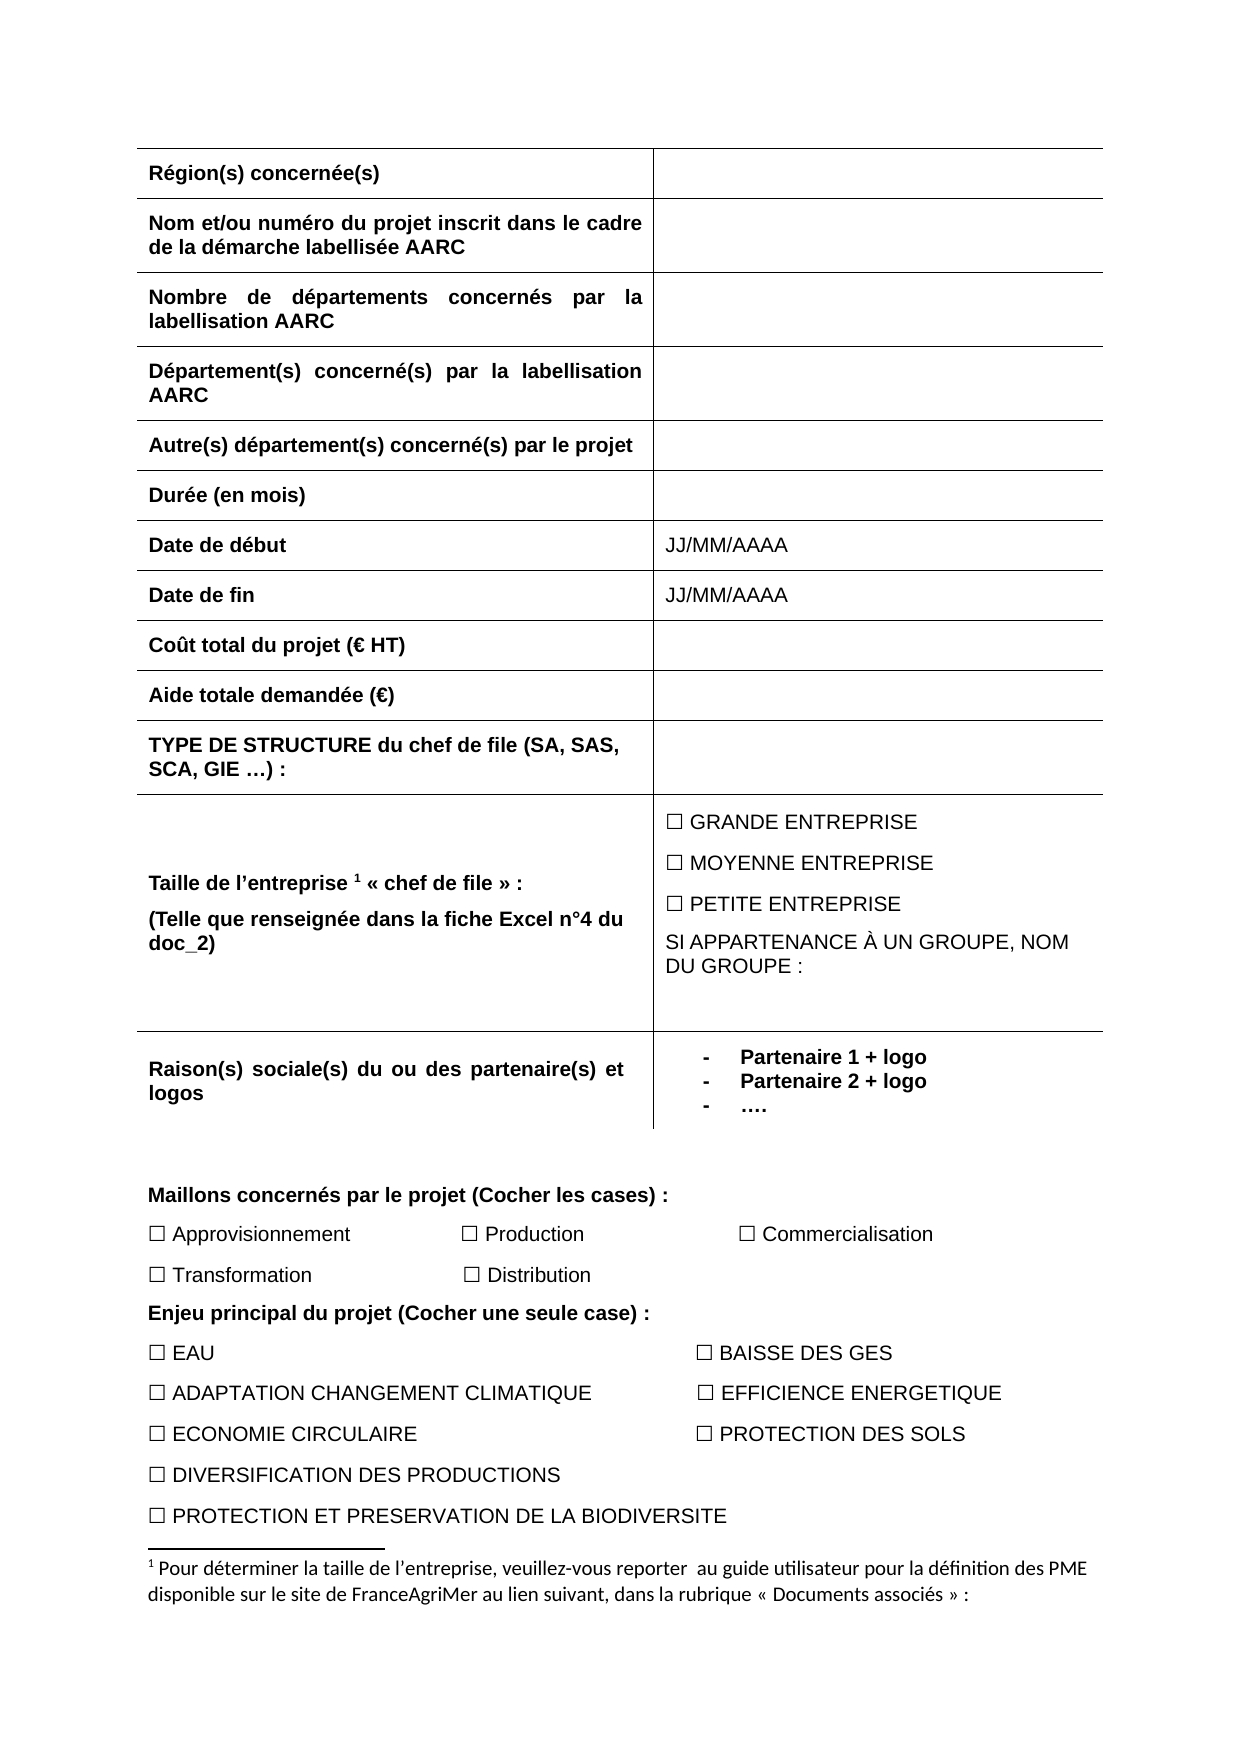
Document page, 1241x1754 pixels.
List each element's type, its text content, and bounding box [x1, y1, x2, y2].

table_cell [654, 273, 1103, 346]
text EAU BAISSE DES GES [148, 1338, 1223, 1366]
table_cell Partenaire 1 + logo Partenaire 2 + logo …. [654, 1032, 1103, 1129]
table_cell Raison(s) sociale(s) du ou des partenaire(s) et logos [137, 1032, 653, 1129]
table_cell [654, 471, 1103, 519]
table_cell Département(s) concerné(s) par la labellisation AARC [137, 347, 653, 419]
text Approvisionnement Production Commercialisation [148, 1219, 1223, 1248]
text Maillons concernés par le projet (Cocher les cases) : [148, 1183, 1223, 1207]
table_cell [654, 149, 1103, 198]
table_cell [654, 621, 1103, 669]
table_cell JJ/MM/AAAA [654, 521, 1103, 569]
table_cell Durée (en mois) [137, 471, 653, 519]
table_cell Aide totale demandée (€) [137, 671, 653, 719]
table_cell [654, 721, 1103, 793]
table_cell tYPE DE STRUCTURE du chef de file (SA, SAS, sca, GIE …) : [137, 721, 653, 793]
table_cell [654, 347, 1103, 419]
table_cell Date de début [137, 521, 653, 569]
table_cell Grande ENtreprise MOYENNE ENTREPRISE PETITE ENTREPRISE Si appartenance à un groupe, nom du groupe : [654, 795, 1103, 1031]
table_cell Nombre de départements concernés par la labellisation AARC [137, 273, 653, 346]
text ADAPTATION CHANGEMENT CLIMATIQUE EFFICIENCE ENERGETIQUE [148, 1378, 1223, 1407]
table_cell Autre(s) département(s) concerné(s) par le projet [137, 421, 653, 469]
text Transformation Distribution [148, 1260, 1223, 1289]
table_cell Taille de l’entreprise « chef de file » : (Telle que renseignée dans la fiche Excel n°4 du doc_2) [137, 795, 653, 1031]
text ECONOMIE CIRCULAIRE PROTECTION DES SOLS [148, 1419, 1223, 1448]
table_cell Coût total du projet (€ HT) [137, 621, 653, 669]
table_cell [654, 199, 1103, 272]
table_cell Date de fin [137, 571, 653, 619]
table_cell [654, 671, 1103, 719]
text Enjeu principal du projet (Cocher une seule case) : [148, 1301, 1223, 1325]
table_cell JJ/MM/AAAA [654, 571, 1103, 619]
text DIVERSIFICATION DES PRODUCTIONS [148, 1460, 1223, 1489]
table_cell [654, 421, 1103, 469]
table_cell Région(s) concernée(s) [137, 149, 653, 198]
table_cell Nom et/ou numéro du projet inscrit dans le cadre de la démarche labellisée AARC [137, 199, 653, 272]
text PROTECTION ET PRESERVATION DE LA BIODIVERSITE [148, 1501, 1223, 1530]
